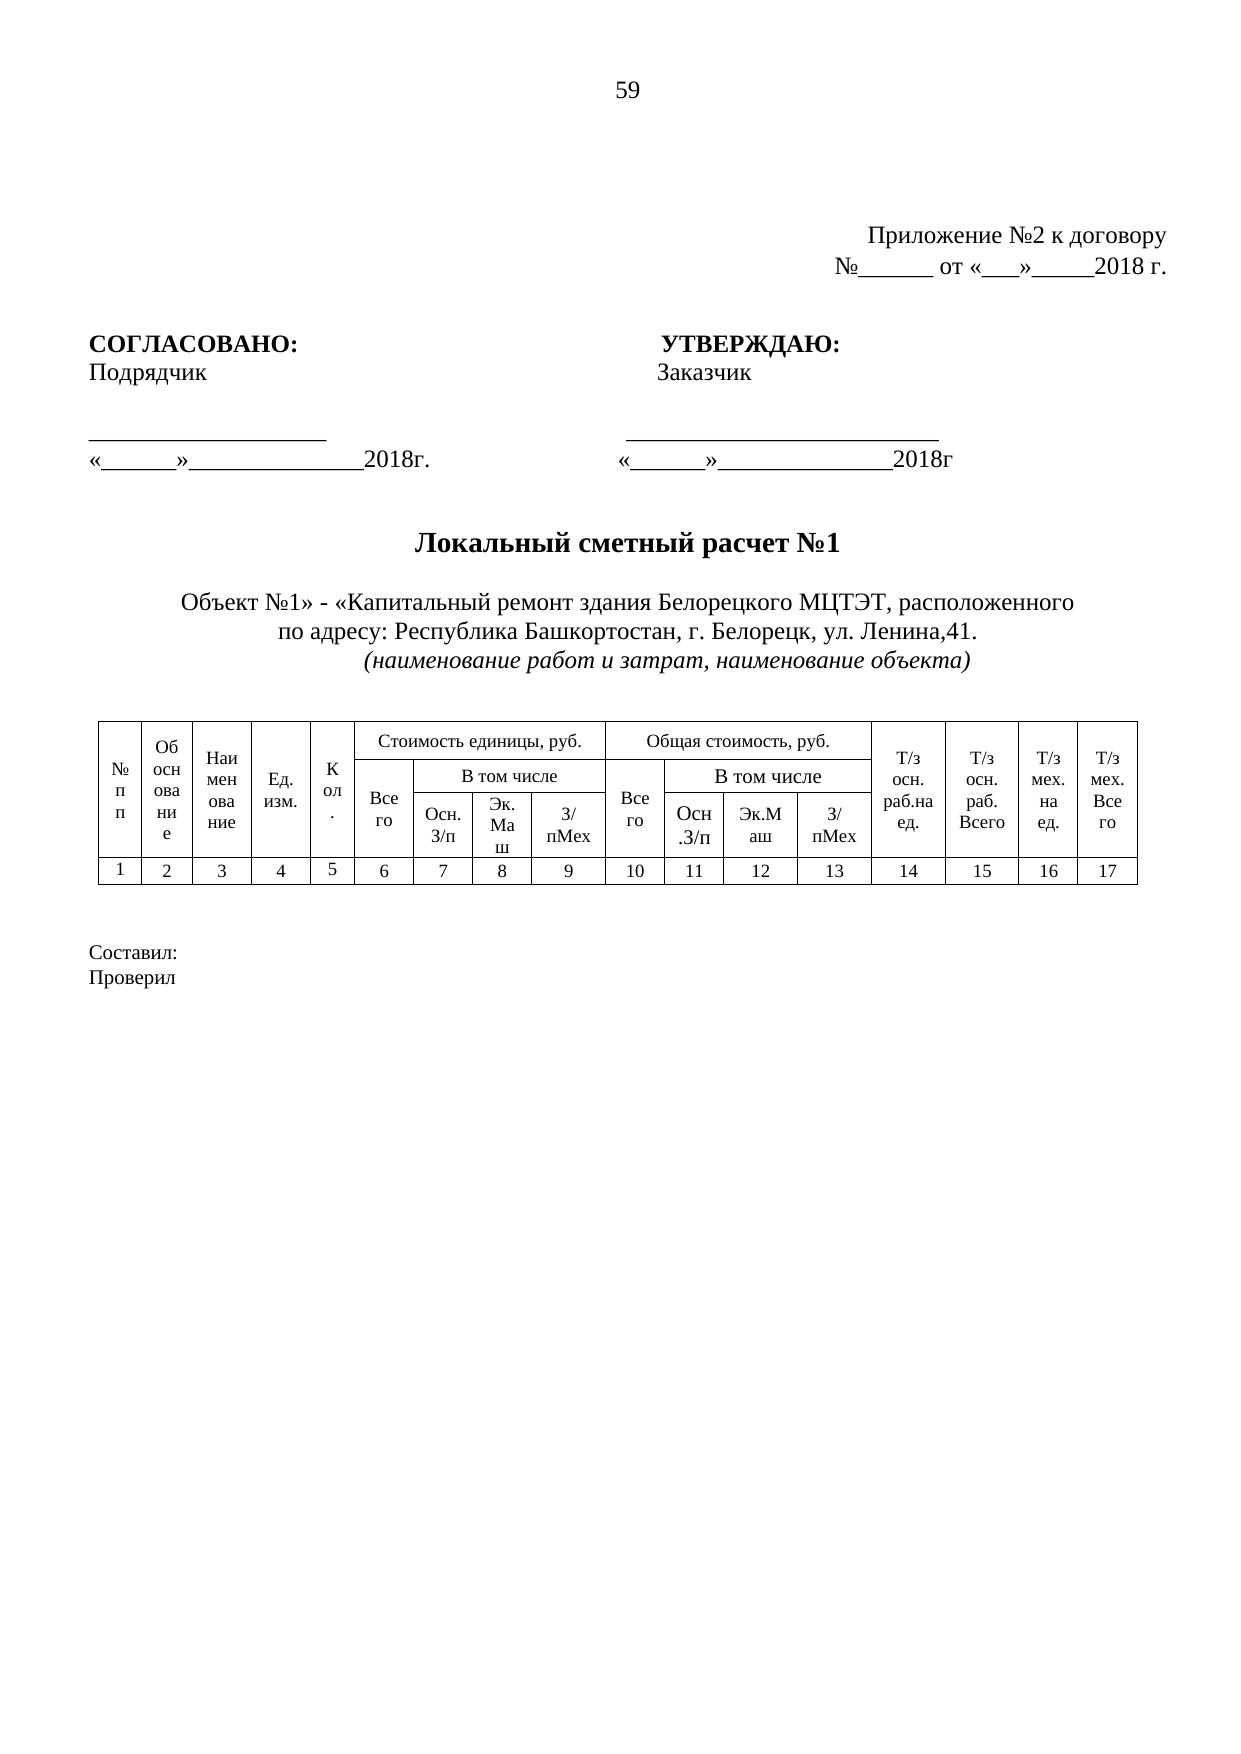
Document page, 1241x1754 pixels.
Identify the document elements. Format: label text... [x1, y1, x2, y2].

text №______ от «___»_____2018 г. [89, 251, 1167, 279]
table_cell 1 [99, 858, 141, 884]
text Составил: [89, 939, 1166, 964]
table_cell 11 [665, 858, 723, 884]
table_cell 16 [1019, 858, 1077, 884]
table_cell З/пМех [798, 793, 871, 857]
table_header Т/з осн. раб. Всего [946, 722, 1018, 857]
table_header Обоснование [142, 722, 192, 857]
table_cell 5 [311, 858, 354, 884]
table_cell Осн.З/п [665, 793, 723, 857]
text по адресу: Республика Башкортостан, г. Белорецк, ул. Ленина,41. [89, 616, 1167, 645]
table_header Кол. [311, 722, 354, 857]
table_header Общая стоимость, руб. [606, 722, 871, 759]
table_cell 8 [473, 858, 531, 884]
table_cell В том числе [665, 760, 871, 792]
text Локальный сметный расчет №1 [89, 525, 1167, 558]
table_cell 9 [532, 858, 605, 884]
text СОГЛАСОВАНО: УТВЕРЖДАЮ: [89, 329, 1167, 357]
text Объект №1» - «Капитальный ремонт здания Белорецкого МЦТЭТ, расположенного [89, 587, 1167, 616]
text Проверил [89, 964, 1166, 989]
text Подрядчик Заказчик [89, 357, 1167, 386]
table_header Наименование [193, 722, 251, 857]
text (наименование работ и затрат, наименование объекта) [89, 645, 1167, 673]
text «______»______________2018г. «______»______________2018г [89, 444, 1167, 472]
table_cell Эк.Маш [724, 793, 797, 857]
table_header Т/з мех. Всего [1078, 722, 1137, 857]
table_header Т/з мех. на ед. [1019, 722, 1077, 857]
table_header Ед. изм. [252, 722, 310, 857]
table_cell Всего [355, 760, 413, 857]
table_cell 15 [946, 858, 1018, 884]
table_header Стоимость единицы, руб. [355, 722, 605, 759]
table_cell 3 [193, 858, 251, 884]
table_cell 6 [355, 858, 413, 884]
table_cell 10 [606, 858, 664, 884]
table_cell З/пМех [532, 793, 605, 857]
table_cell 14 [872, 858, 945, 884]
table_header Т/з осн. раб.на ед. [872, 722, 945, 857]
table_cell 2 [142, 858, 192, 884]
table_cell 13 [798, 858, 871, 884]
table_cell Всего [606, 760, 664, 857]
table_cell 17 [1078, 858, 1137, 884]
table_cell 4 [252, 858, 310, 884]
text Приложение №2 к договору [89, 220, 1167, 248]
table_cell В том числе [414, 760, 605, 792]
text ___________________ _________________________ [89, 415, 1167, 444]
table_header № пп [99, 722, 141, 857]
table_cell Осн.З/п [414, 793, 472, 857]
table_cell Эк.Маш [473, 793, 531, 857]
table_cell 7 [414, 858, 472, 884]
table_cell 12 [724, 858, 797, 884]
